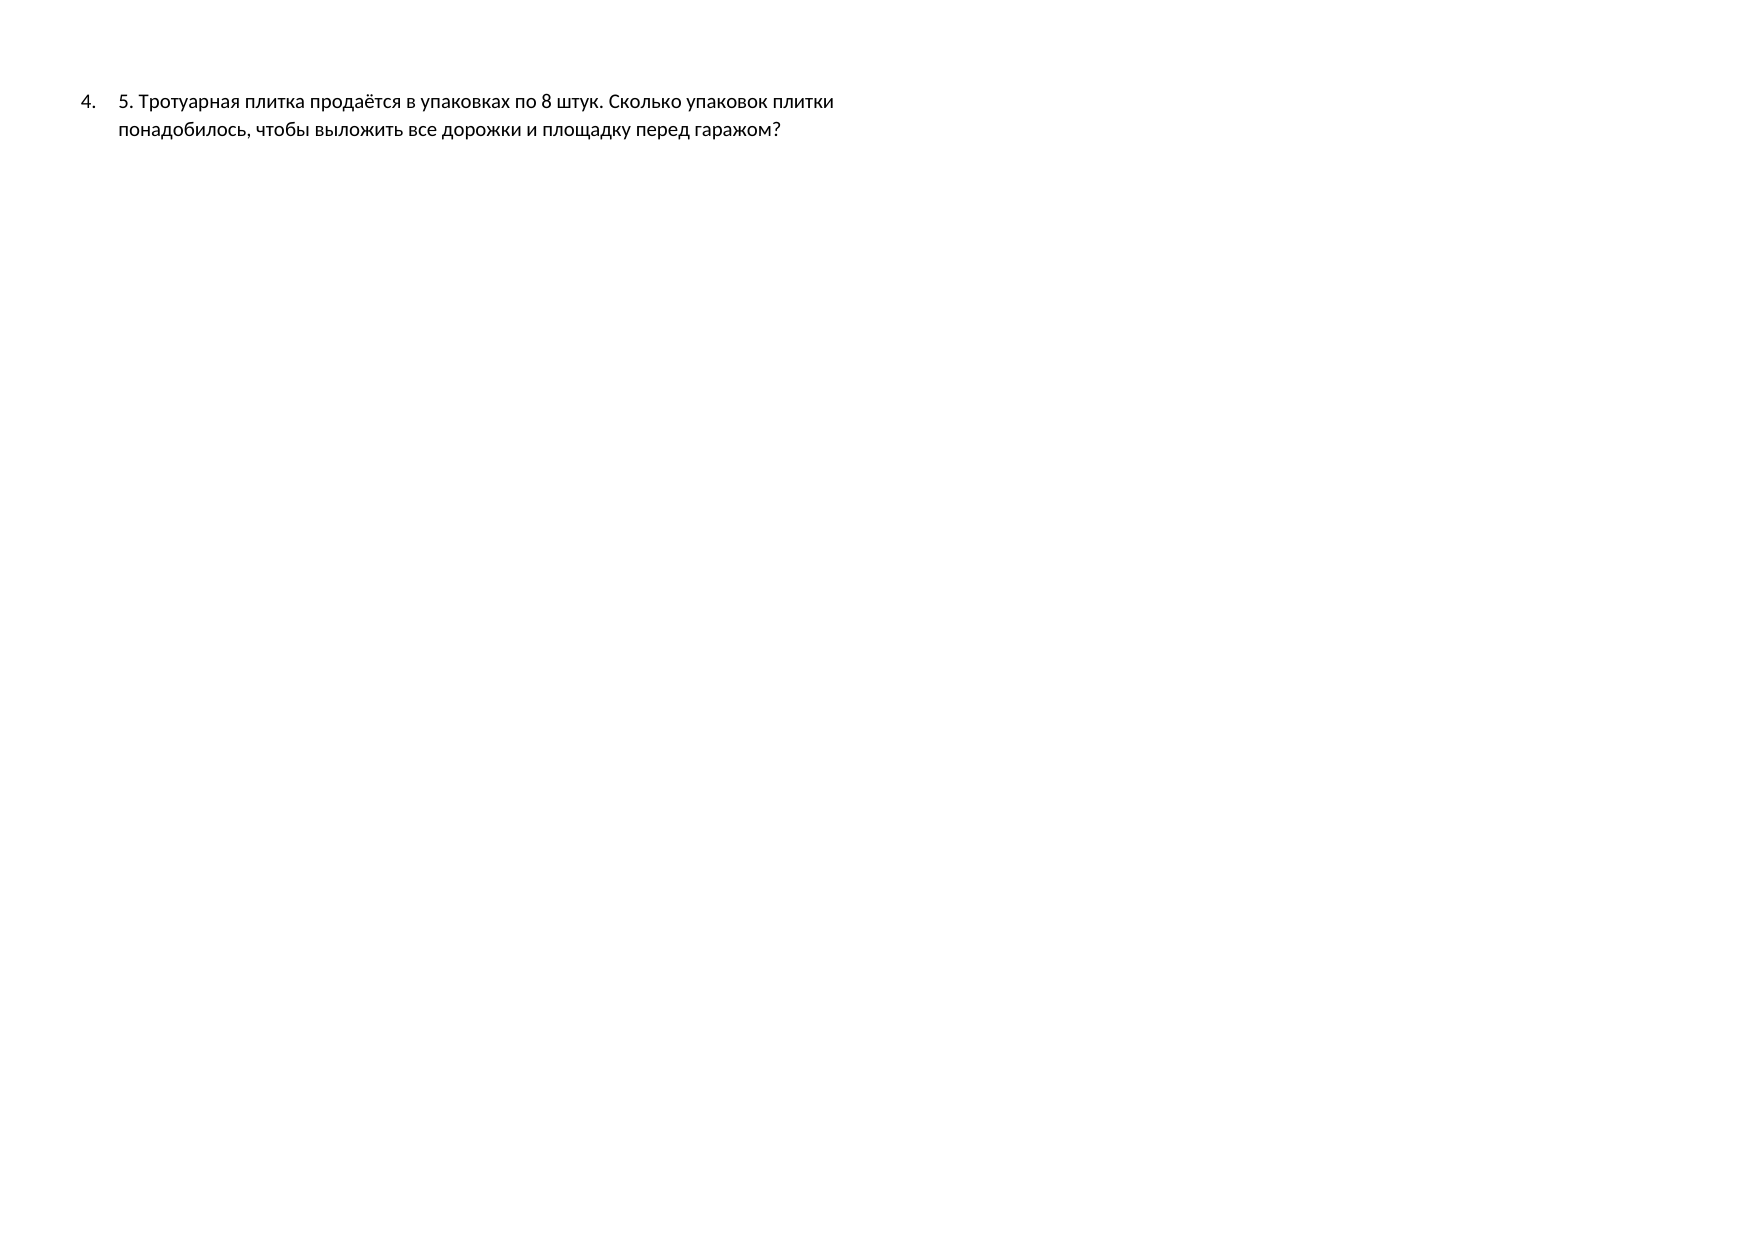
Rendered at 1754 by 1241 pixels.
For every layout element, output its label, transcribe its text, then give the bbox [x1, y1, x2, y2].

list 5. Тротуарная плитка продаётся в упаковках по 8 штук. Сколько упаковок плитки понадобилось, чтобы выложить все дорожки и площадку перед гаражом? [81, 88, 856, 141]
